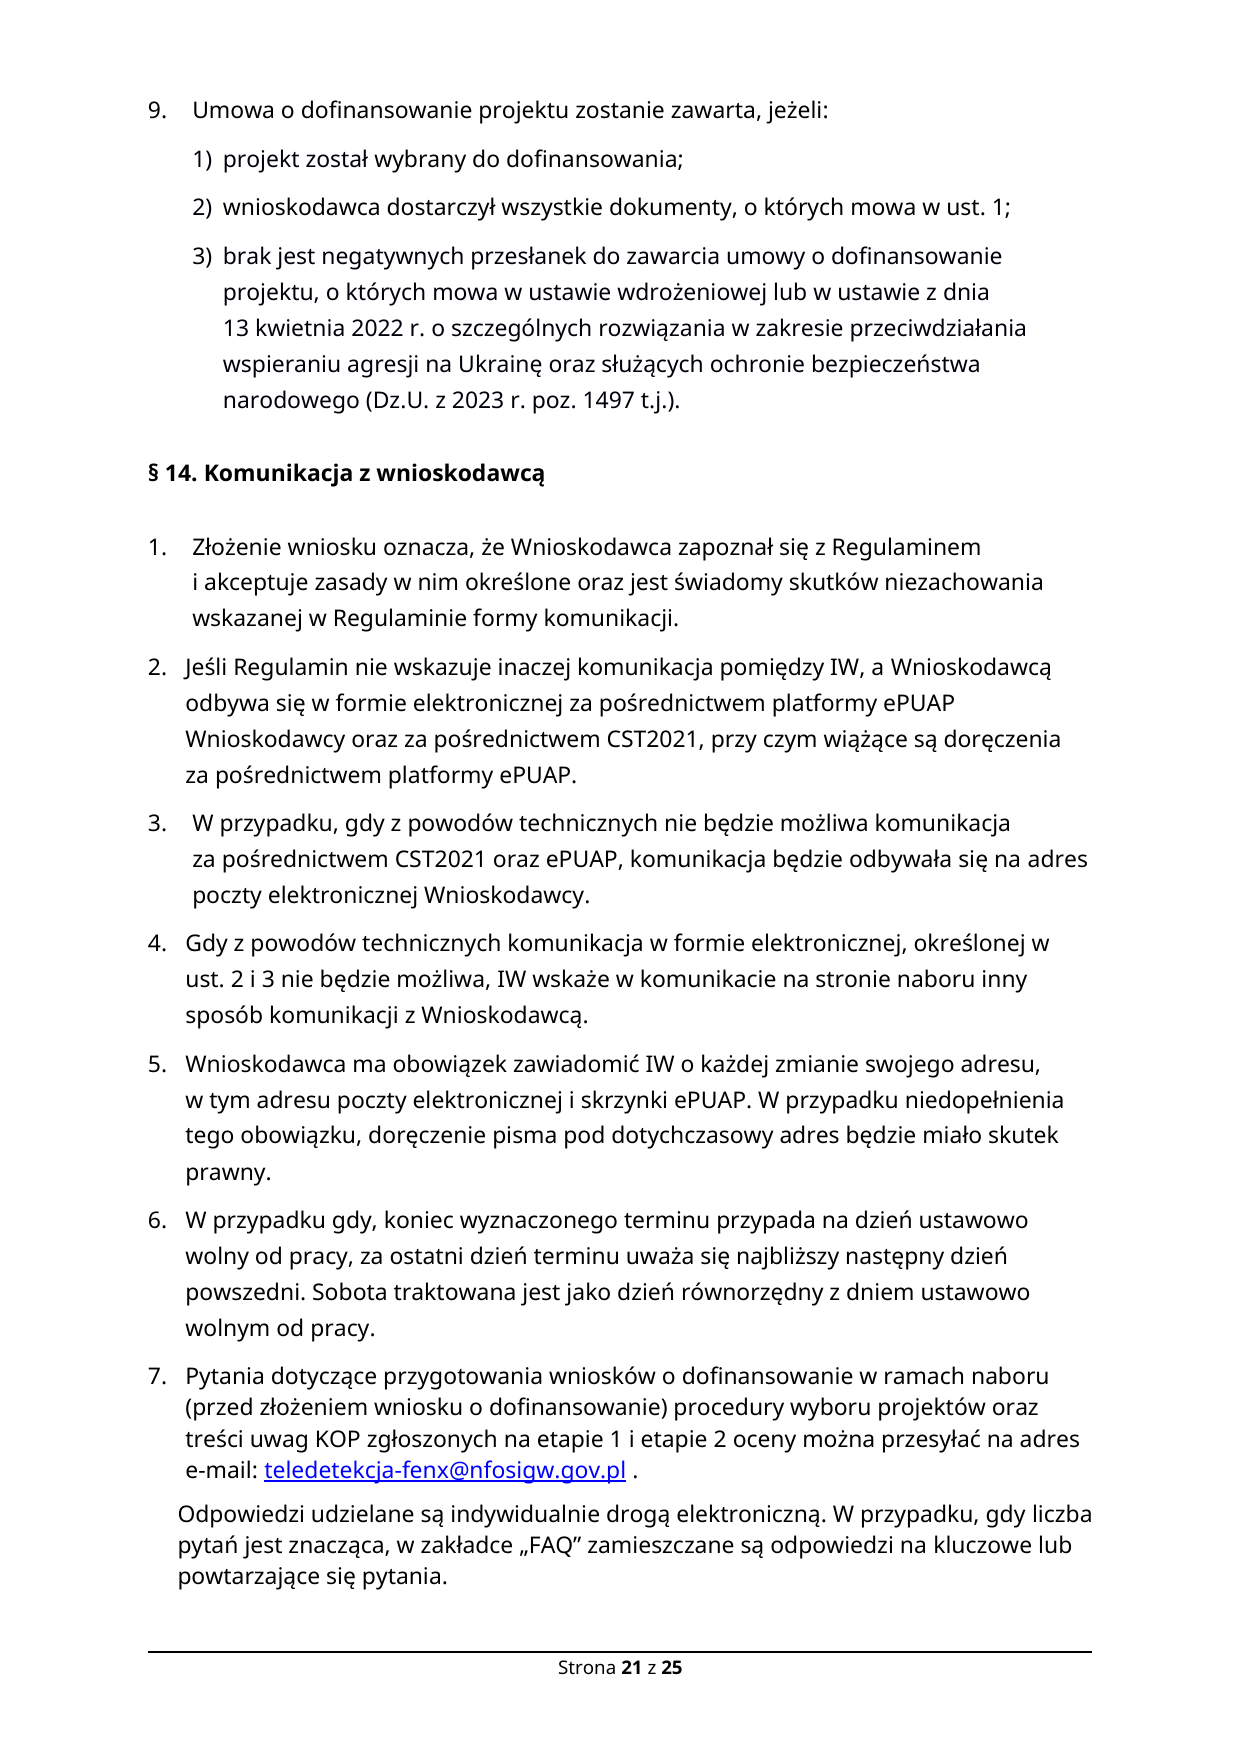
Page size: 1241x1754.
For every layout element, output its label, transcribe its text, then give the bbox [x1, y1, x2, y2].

list W przypadku, gdy z powodów technicznych nie będzie możliwa komunikacja za pośrednictwem CST2021 oraz ePUAP, komunikacja będzie odbywała się na adres poczty elektronicznej Wnioskodawcy. [148, 807, 1092, 910]
list Jeśli Regulamin nie wskazuje inaczej komunikacja pomiędzy IW, a Wnioskodawcą odbywa się w formie elektronicznej za pośrednictwem platformy ePUAP Wnioskodawcy oraz za pośrednictwem CST2021, przy czym wiążące są doręczenia za pośrednictwem platformy ePUAP. [148, 651, 1092, 790]
subtitle § 14. Komunikacja z wnioskodawcą [148, 457, 1092, 488]
list projekt został wybrany do dofinansowania; [192, 143, 1092, 174]
list Pytania dotyczące przygotowania wniosków o dofinansowanie w ramach naboru (przed złożeniem wniosku o dofinansowanie) procedury wyboru projektów oraz treści uwag KOP zgłoszonych na etapie 1 i etapie 2 oceny można przesyłać na adres e-mail: teledetekcja-fenx@nfosigw.gov.pl . [148, 1360, 1092, 1485]
list Gdy z powodów technicznych komunikacja w formie elektronicznej, określonej w ust. 2 i 3 nie będzie możliwa, IW wskaże w komunikacie na stronie naboru inny sposób komunikacji z Wnioskodawcą. [148, 927, 1092, 1030]
list brak jest negatywnych przesłanek do zawarcia umowy o dofinansowanie projektu, o których mowa w ustawie wdrożeniowej lub w ustawie z dnia 13 kwietnia 2022 r. o szczególnych rozwiązania w zakresie przeciwdziałania wspieraniu agresji na Ukrainę oraz służących ochronie bezpieczeństwa narodowego (Dz.U. z 2023 r. poz. 1497 t.j.). [192, 240, 1092, 415]
list Złożenie wniosku oznacza, że Wnioskodawca zapoznał się z Regulaminem i akceptuje zasady w nim określone oraz jest świadomy skutków niezachowania wskazanej w Regulaminie formy komunikacji. [148, 530, 1092, 633]
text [177, 1498, 1092, 1591]
list Umowa o dofinansowanie projektu zostanie zawarta, jeżeli: [148, 94, 1092, 126]
list wnioskodawca dostarczył wszystkie dokumenty, o których mowa w ust. 1; [192, 191, 1092, 223]
list W przypadku gdy, koniec wyznaczonego terminu przypada na dzień ustawowo wolny od pracy, za ostatni dzień terminu uważa się najbliższy następny dzień powszedni. Sobota traktowana jest jako dzień równorzędny z dniem ustawowo wolnym od pracy. [148, 1204, 1092, 1343]
list Wnioskodawca ma obowiązek zawiadomić IW o każdej zmianie swojego adresu, w tym adresu poczty elektronicznej i skrzynki ePUAP. W przypadku niedopełnienia tego obowiązku, doręczenie pisma pod dotychczasowy adres będzie miało skutek prawny. [148, 1048, 1092, 1187]
